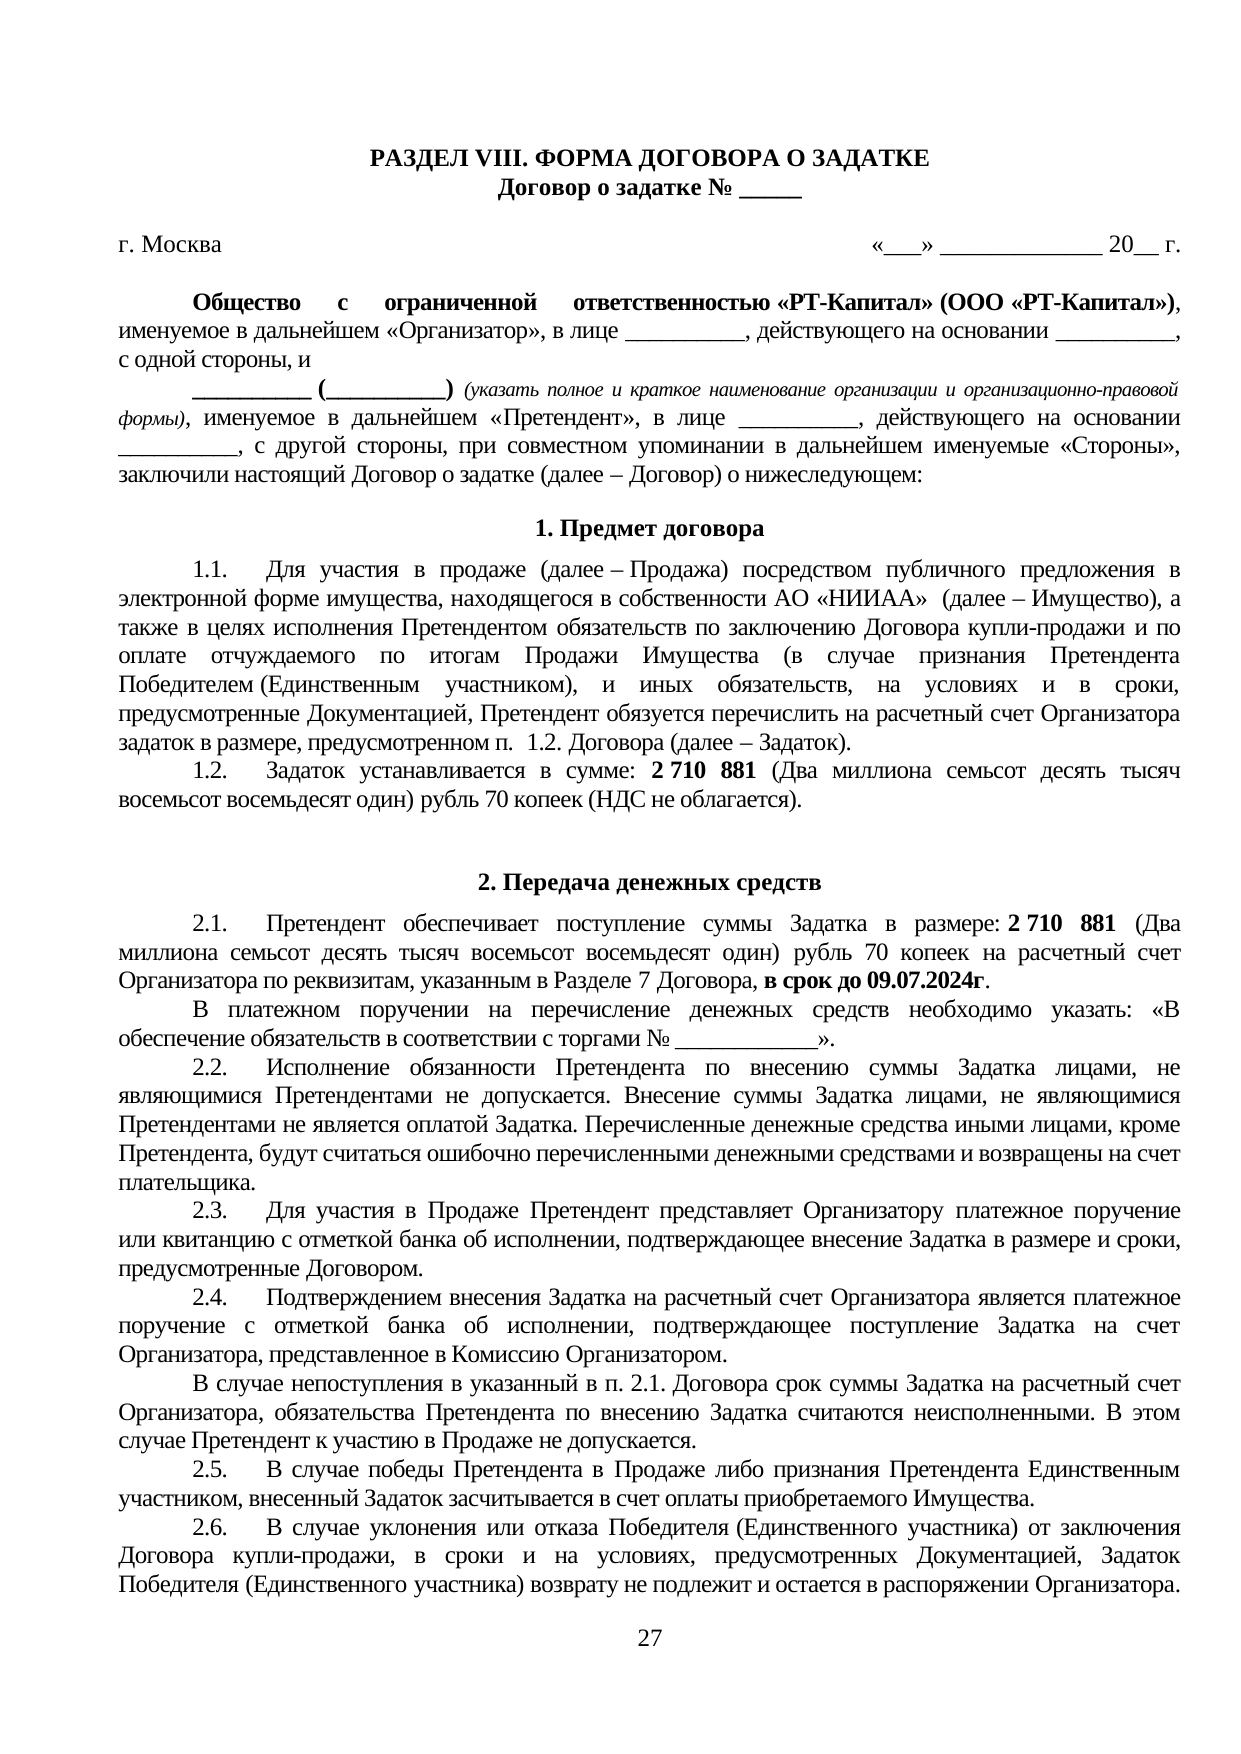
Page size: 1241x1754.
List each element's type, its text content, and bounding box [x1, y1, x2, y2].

text г. Москва [118, 229, 613, 258]
text __________ (__________) (указать полное и краткое наименование организации и организационно-правовой формы), именуемое в дальнейшем «Претендент», в лице __________, действующего на основании __________, с другой стороны, при совместном упоминании в дальнейшем именуемые «Стороны», заключили настоящий Договор о задатке (далее – Договор) о нижеследующем: [118, 373, 1181, 488]
text В случае непоступления в указанный в п. 2.1. Договора срок суммы Задатка на расчетный счет Организатора, обязательства Претендента по внесению Задатка считаются неисполненными. В этом случае Претендент к участию в Продаже не допускается. [118, 1368, 1181, 1454]
list В случае уклонения или отказа Победителя (Единственного участника) от заключения Договора купли-продажи, в сроки и на условиях, предусмотренных Документацией, Задаток Победителя (Единственного участника) возврату не подлежит и остается в распоряжении Организатора. [118, 1512, 1181, 1598]
text Общество с ограниченной ответственностью «РТ-Капитал» (ООО «РТ-Капитал»), именуемое в дальнейшем «Организатор», в лице __________, действующего на основании __________, с одной стороны, и [118, 287, 1181, 373]
list Предмет договора [118, 513, 1181, 542]
list Задаток устанавливается в сумме: 2 710 881 (Два миллиона семьсот десять тысяч восемьсот восемьдесят один) рубль 70 копеек (НДС не облагается). [118, 756, 1181, 813]
list Исполнение обязанности Претендента по внесению суммы Задатка лицами, не являющимися Претендентами не допускается. Внесение суммы Задатка лицами, не являющимися Претендентами не является оплатой Задатка. Перечисленные денежные средства иными лицами, кроме Претендента, будут считаться ошибочно перечисленными денежными средствами и возвращены на счет плательщика. [118, 1052, 1181, 1196]
text «___» _____________ 20__ г. [686, 229, 1181, 258]
list ФОРМА ДОГОВОРА О ЗАДАТКЕ [118, 143, 1181, 172]
list Для участия в Продаже Претендент представляет Организатору платежное поручение или квитанцию с отметкой банка об исполнении, подтверждающее внесение Задатка в размере и сроки, предусмотренные Договором. [118, 1196, 1181, 1282]
list Претендент обеспечивает поступление суммы Задатка в размере: 2 710 881 (Два миллиона семьсот десять тысяч восемьсот восемьдесят один) рубль 70 копеек на расчетный счет Организатора по реквизитам, указанным в Разделе 7 Договора, в срок до 09.07.2024г. [118, 908, 1181, 994]
list Подтверждением внесения Задатка на расчетный счет Организатора является платежное поручение с отметкой банка об исполнении, подтверждающее поступление Задатка на счет Организатора, представленное в Комиссию Организатором. [118, 1282, 1181, 1368]
text В платежном поручении на перечисление денежных средств необходимо указать: «В обеспечение обязательств в соответствии с торгами № ____________». [118, 994, 1181, 1052]
list В случае победы Претендента в Продаже либо признания Претендента Единственным участником, внесенный Задаток засчитывается в счет оплаты приобретаемого Имущества. [118, 1454, 1181, 1512]
list Передача денежных средств [118, 867, 1181, 896]
list Для участия в продаже (далее – Продажа) посредством публичного предложения в электронной форме имущества, находящегося в собственности АО «НИИАА» (далее – Имущество), а также в целях исполнения Претендентом обязательств по заключению Договора купли-продажи и по оплате отчуждаемого по итогам Продажи Имущества (в случае признания Претендента Победителем (Единственным участником), и иных обязательств, на условиях и в сроки, предусмотренные Документацией, Претендент обязуется перечислить на расчетный счет Организатора задаток в размере, предусмотренном п. 1.2. Договора (далее – Задаток). [118, 554, 1181, 756]
text Договор о задатке № _____ [118, 172, 1181, 201]
